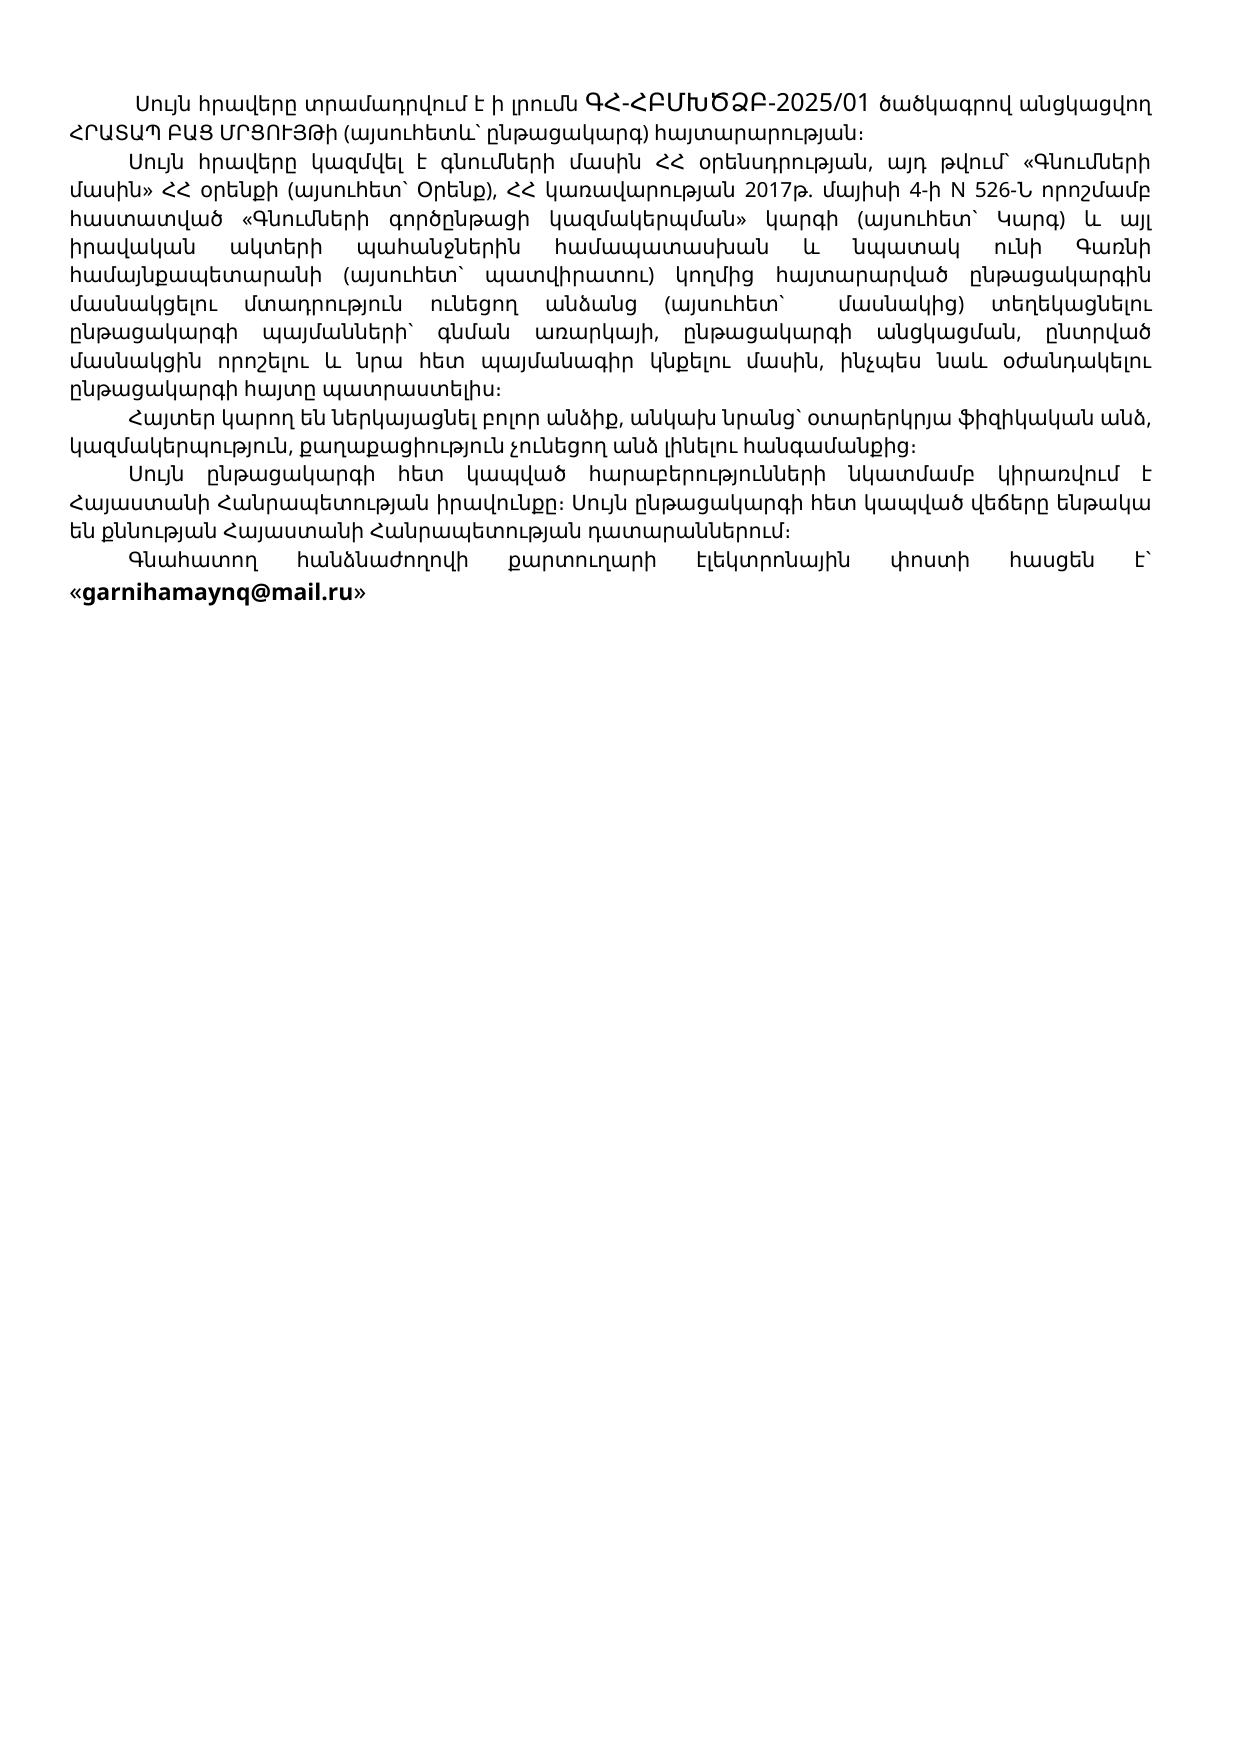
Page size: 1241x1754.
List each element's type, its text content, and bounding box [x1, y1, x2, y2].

text Սույն հրավերը կազմվել է գնումների մասին ՀՀ օրենսդրության, այդ թվում` «Գնումների մասին» ՀՀ օրենքի (այսուհետ` Օրենք), ՀՀ կառավարության 2017թ. մայիսի 4-ի N 526-Ն որոշմամբ հաստատված «Գնումների գործընթացի կազմակերպման» կարգի (այսուհետ` Կարգ) և այլ իրավական ակտերի պահանջներին համապատասխան և նպատակ ունի Գառնի համայնքապետարանի (այսուհետ` պատվիրատու) կողմից հայտարարված ընթացակարգին մասնակցելու մտադրություն ունեցող անձանց (այսուհետ` մասնակից) տեղեկացնելու ընթացակարգի պայմանների` գնման առարկայի, ընթացակարգի անցկացման, ընտրված մասնակցին որոշելու և նրա հետ պայմանագիր կնքելու մասին, ինչպես նաև օժանդակելու ընթացակարգի հայտը պատրաստելիս։ [69, 147, 1152, 403]
text Գնահատող հանձնաժողովի քարտուղարի էլեկտրոնային փոստի հասցեն է` «garnihamaynq@mail.ru» [69, 545, 1152, 607]
text Սույն հրավերը տրամադրվում է ի լրումն ԳՀ-ՀԲՄԽԾՁԲ-2025/01 ծածկագրով անցկացվող ՀՐԱՏԱՊ ԲԱՑ ՄՐՑՈՒՅԹի (այսուհետև` ընթացակարգ) հայտարարության։ [69, 84, 1152, 147]
text Սույն ընթացակարգի հետ կապված հարաբերությունների նկատմամբ կիրառվում է Հայաստանի Հանրապետության իրավունքը։ Սույն ընթացակարգի հետ կապված վեճերը ենթակա են քննության Հայաստանի Հանրապետության դատարաններում։ [69, 459, 1152, 545]
text Հայտեր կարող են ներկայացնել բոլոր անձիք, անկախ նրանց` օտարերկրյա ֆիզիկական անձ, կազմակերպություն, քաղաքացիություն չունեցող անձ լինելու հանգամանքից։ [69, 403, 1152, 459]
